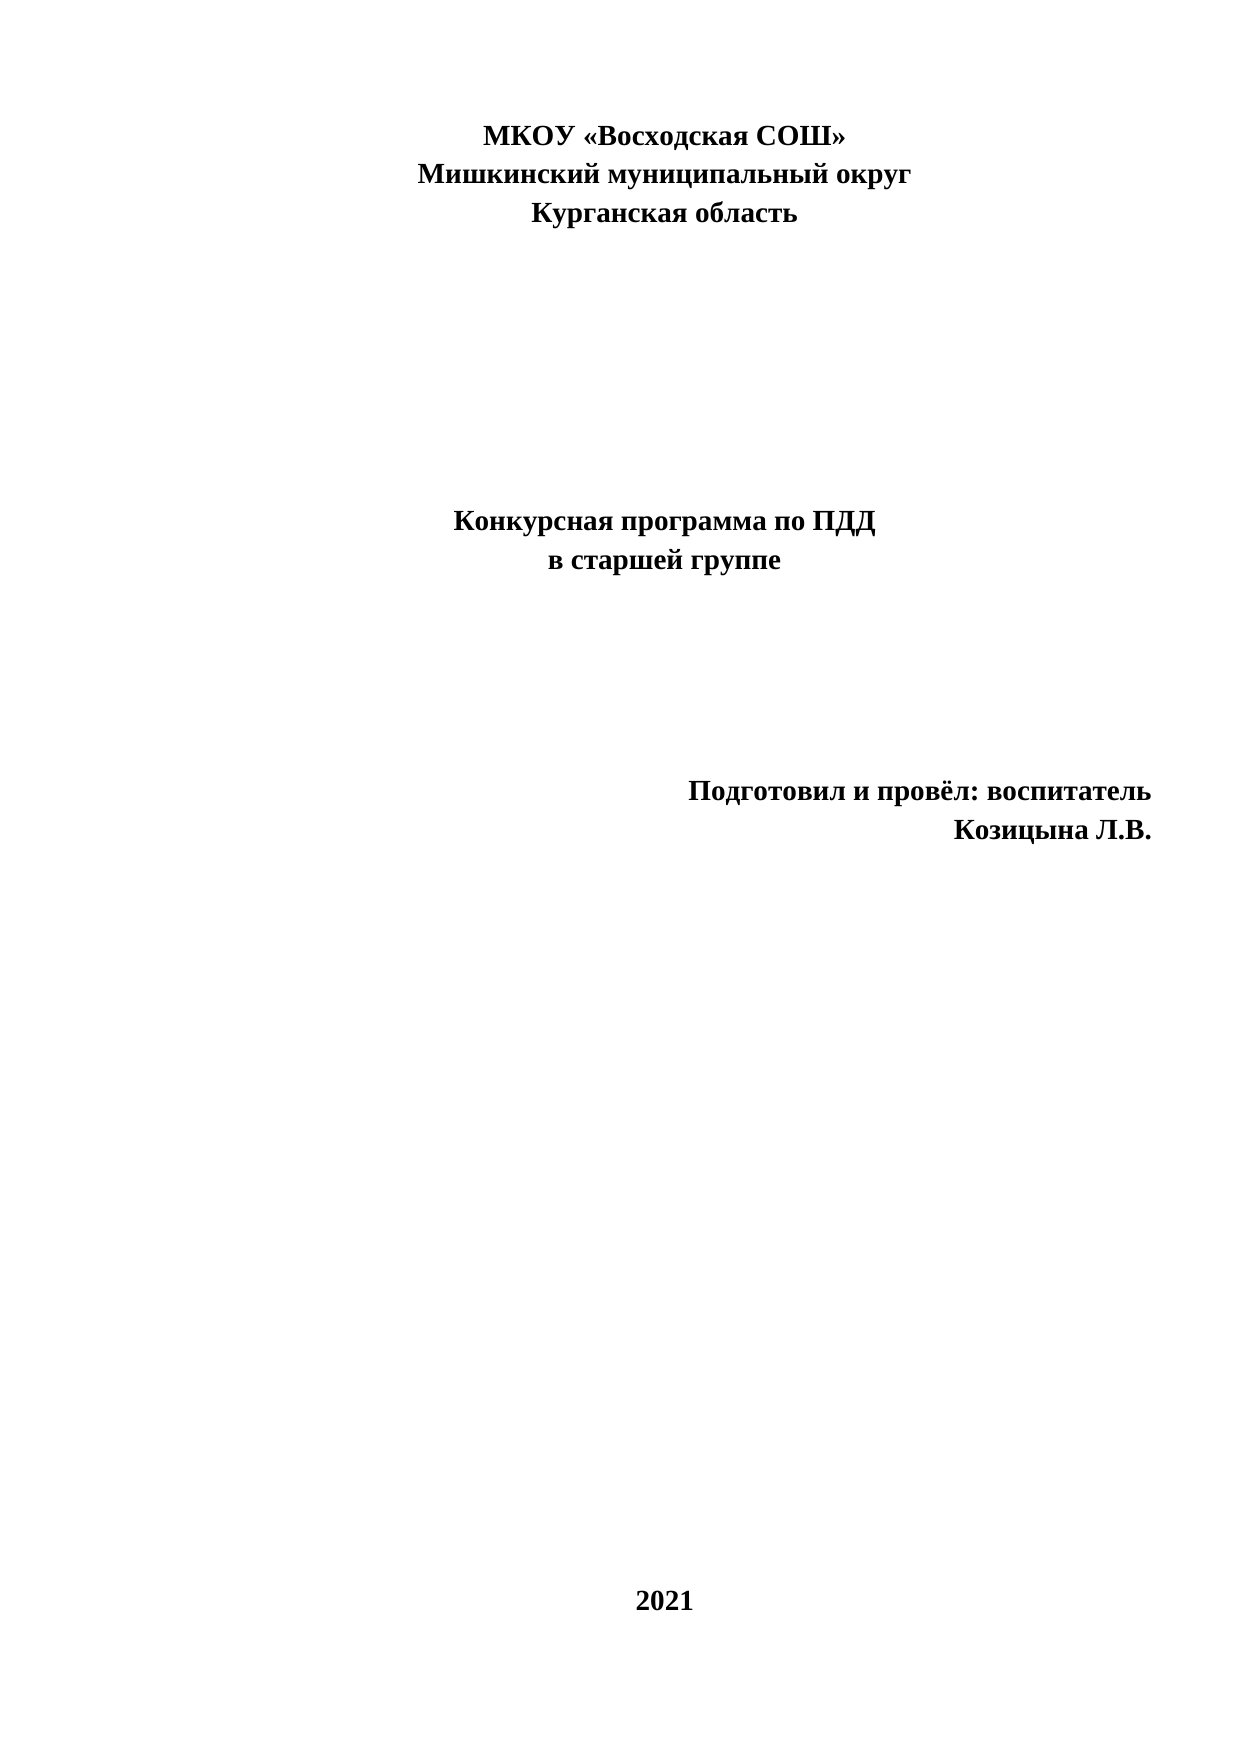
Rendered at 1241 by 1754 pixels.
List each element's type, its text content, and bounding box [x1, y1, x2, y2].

text Конкурсная программа по ПДД [177, 503, 1152, 537]
text Козицына Л.В. [177, 812, 1152, 845]
text МКОУ «Восходская СОШ» [177, 118, 1152, 152]
text Мишкинский муниципальный округ [177, 157, 1152, 190]
text 2021 [177, 1583, 1152, 1616]
text Подготовил и провёл: воспитатель [177, 773, 1152, 807]
text Курганская область [177, 195, 1152, 229]
text в старшей группе [177, 542, 1152, 576]
